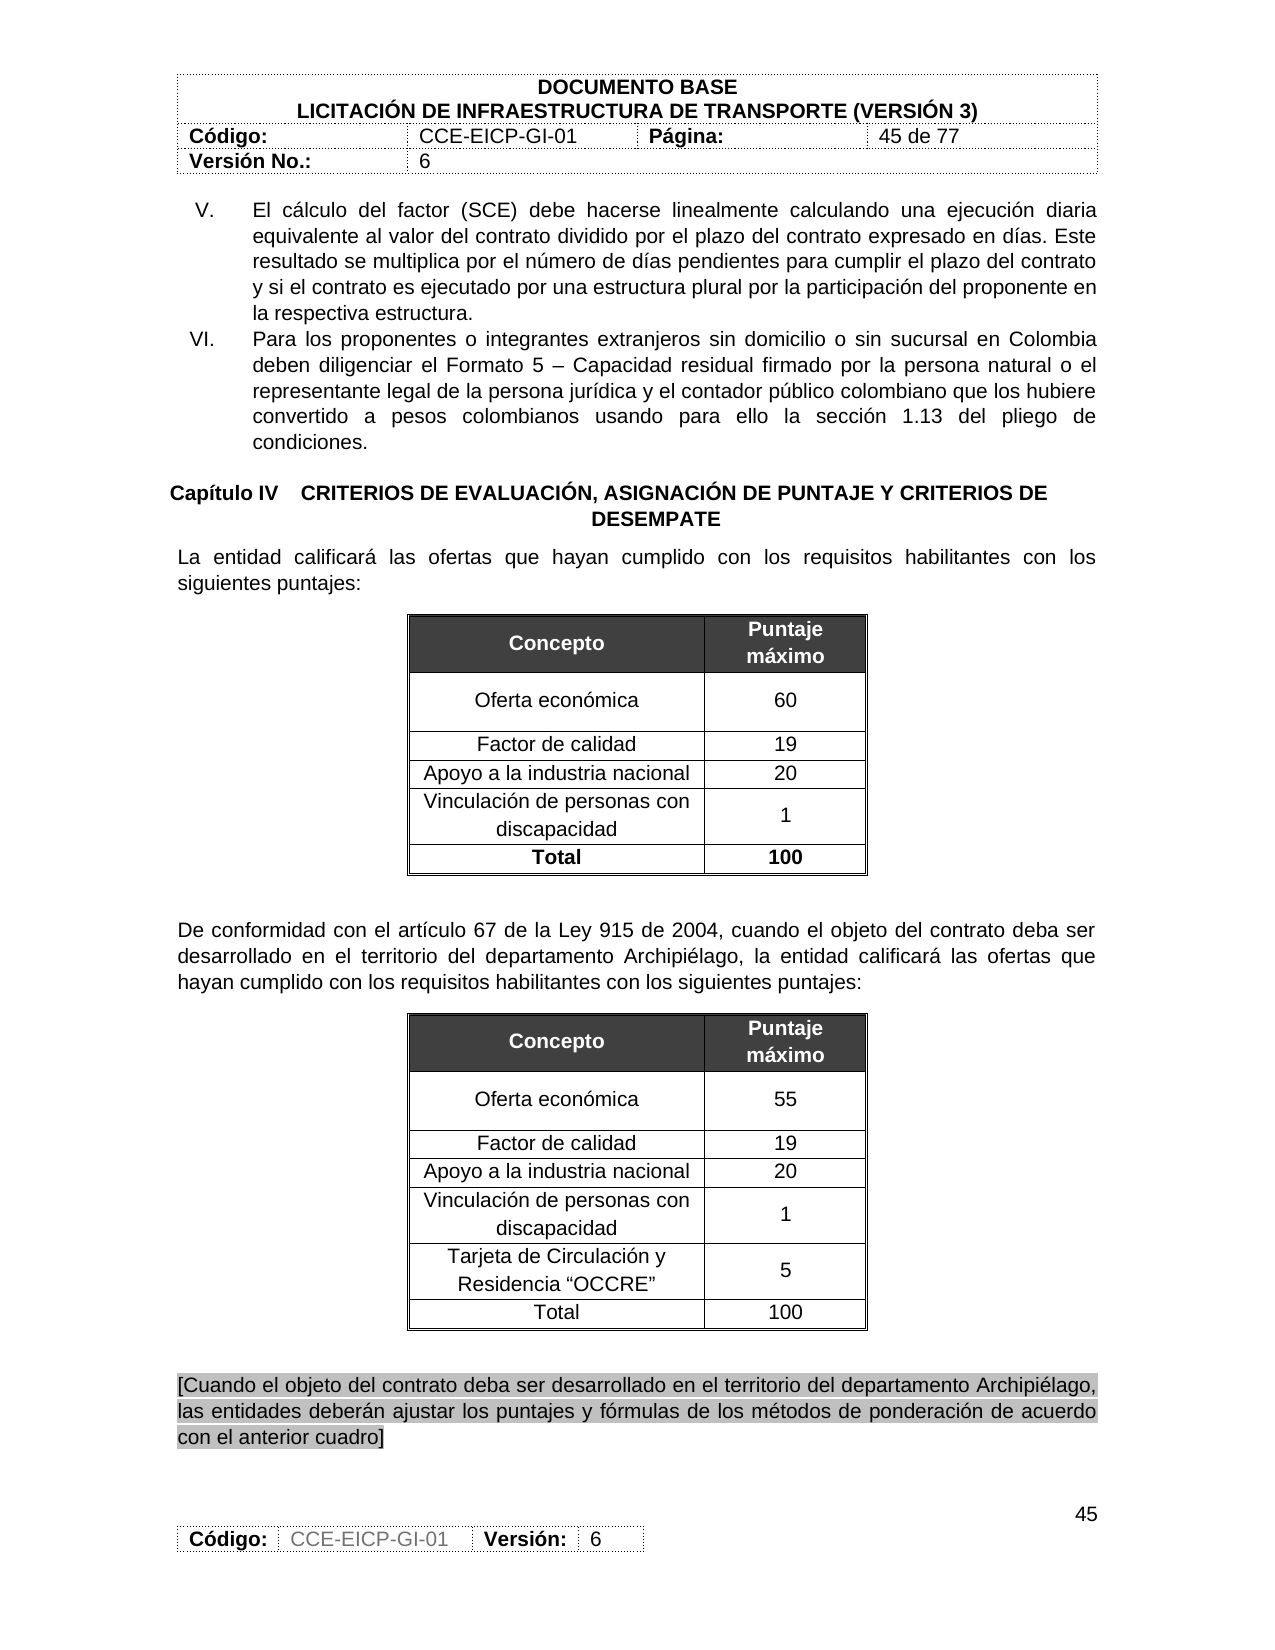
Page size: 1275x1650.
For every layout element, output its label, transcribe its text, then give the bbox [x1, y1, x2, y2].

table_cell Oferta económica [410, 1072, 704, 1130]
table_cell 5 [705, 1244, 865, 1299]
list El cálculo del factor (SCE) debe hacerse linealmente calculando una ejecución diaria equivalente al valor del contrato dividido por el plazo del contrato expresado en días. Este resultado se multiplica por el número de días pendientes para cumplir el plazo del contrato y si el contrato es ejecutado por una estructura plural por la participación del proponente en la respectiva estructura. [215, 198, 1098, 325]
table_cell Vinculación de personas con discapacidad [410, 1188, 704, 1243]
table_header Puntaje máximo [705, 617, 865, 672]
table_cell Tarjeta de Circulación y Residencia “OCCRE” [410, 1244, 704, 1299]
table_cell Factor de calidad [410, 1131, 704, 1158]
text La entidad calificará las ofertas que hayan cumplido con los requisitos habilitantes con los siguientes puntajes: [177, 545, 1098, 595]
table_cell 60 [705, 673, 865, 731]
table_cell 1 [705, 789, 865, 844]
table_cell Oferta económica [410, 673, 704, 731]
table_cell Total [410, 1300, 704, 1327]
table_cell 20 [705, 761, 865, 788]
table_cell 20 [705, 1159, 865, 1187]
list Para los proponentes o integrantes extranjeros sin domicilio o sin sucursal en Colombia deben diligenciar el Formato 5 – Capacidad residual firmado por la persona natural o el representante legal de la persona jurídica y el contador público colombiano que los hubiere convertido a pesos colombianos usando para ello la sección 1.13 del pliego de condiciones. [215, 327, 1098, 454]
table_cell Vinculación de personas con discapacidad [410, 789, 704, 844]
table_cell 19 [705, 1131, 865, 1158]
table_header Concepto [410, 1016, 704, 1071]
text [Cuando el objeto del contrato deba ser desarrollado en el territorio del departamento Archipiélago, las entidades deberán ajustar los puntajes y fórmulas de los métodos de ponderación de acuerdo con el anterior cuadro] [177, 1423, 1098, 1449]
table_header Concepto [410, 617, 704, 672]
table_cell 19 [705, 732, 865, 759]
table_header Puntaje máximo [705, 1016, 865, 1071]
table_cell 1 [705, 1188, 865, 1243]
table_cell 100 [705, 845, 865, 873]
table_cell 55 [705, 1072, 865, 1130]
table_cell Apoyo a la industria nacional [410, 761, 704, 788]
table_cell Factor de calidad [410, 732, 704, 759]
subtitle CRITERIOS DE EVALUACIÓN, ASIGNACIÓN DE PUNTAJE Y CRITERIOS DE DESEMPATE [177, 481, 1098, 531]
table_cell Total [410, 845, 704, 873]
table_cell Apoyo a la industria nacional [410, 1159, 704, 1187]
table_cell 100 [705, 1300, 865, 1327]
text De conformidad con el artículo 67 de la Ley 915 de 2004, cuando el objeto del contrato deba ser desarrollado en el territorio del departamento Archipiélago, la entidad calificará las ofertas que hayan cumplido con los requisitos habilitantes con los siguientes puntajes: [177, 918, 1098, 994]
